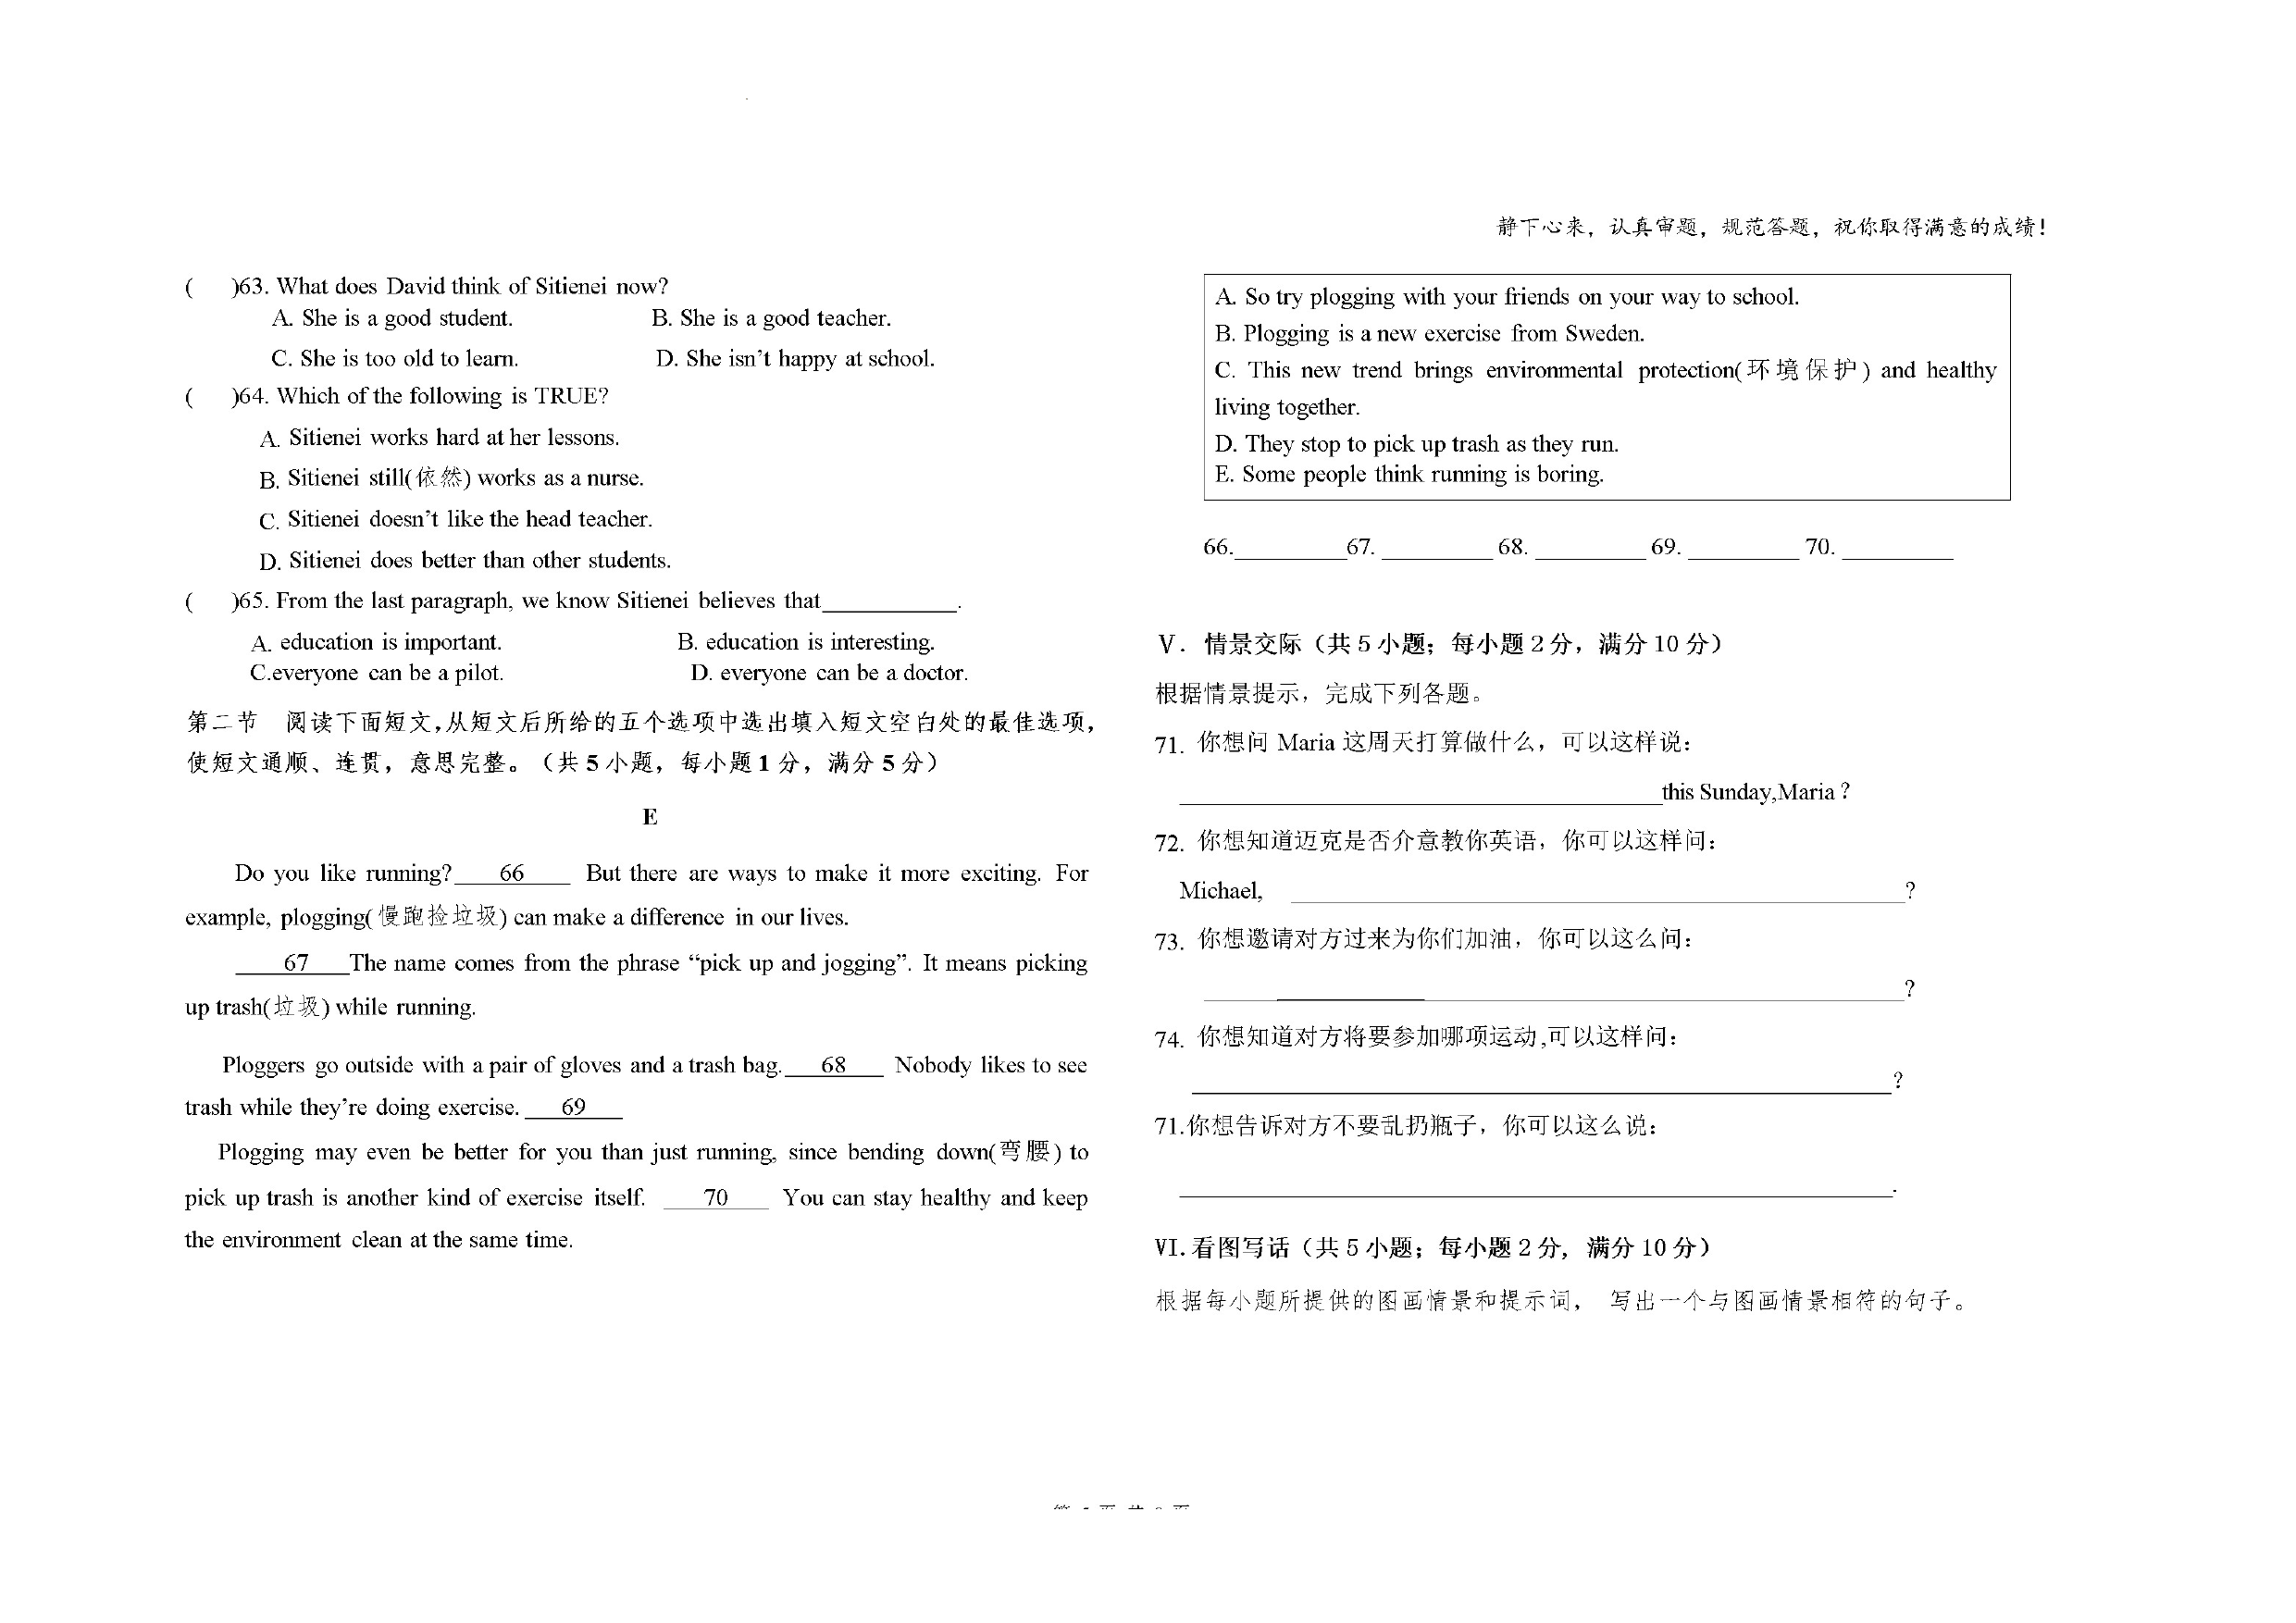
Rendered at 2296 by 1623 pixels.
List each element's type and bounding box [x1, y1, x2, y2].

picture [69, 125, 2174, 1509]
